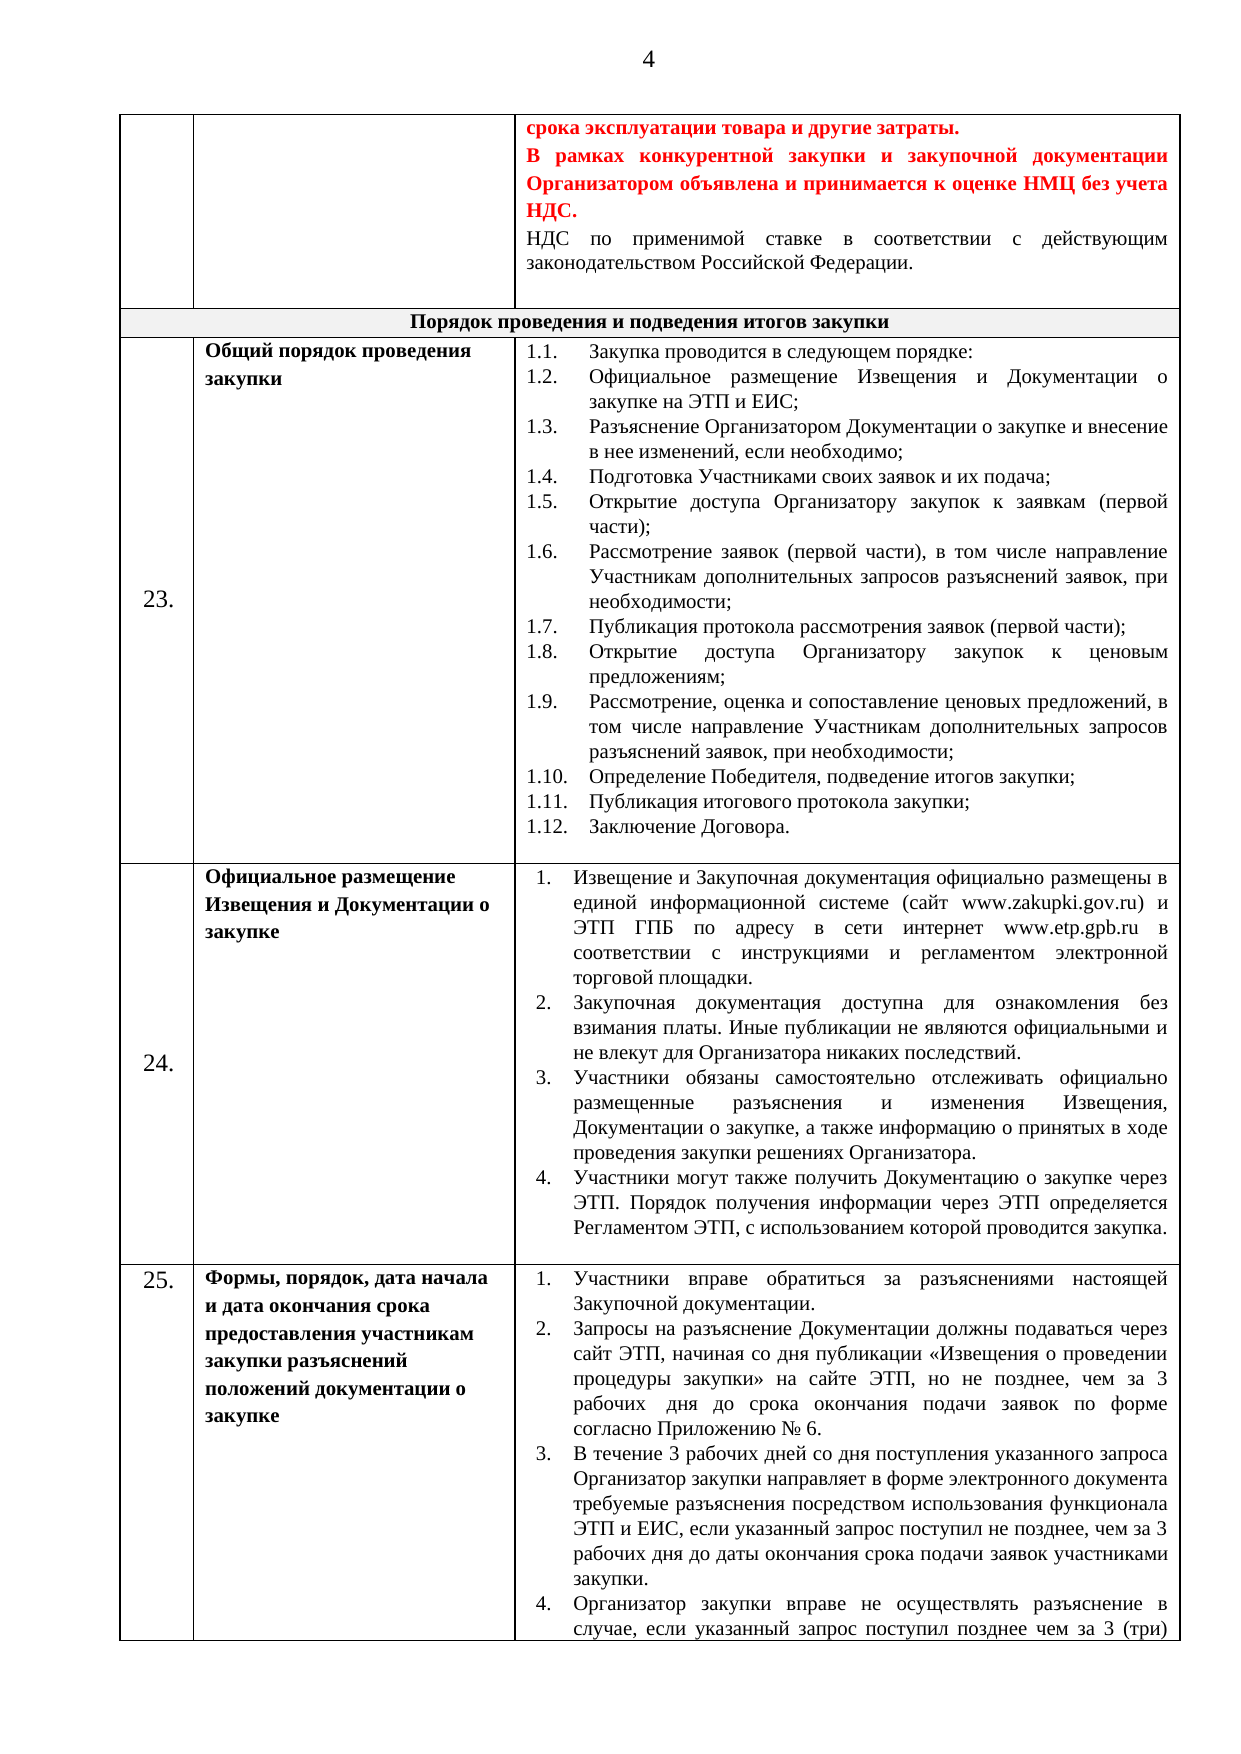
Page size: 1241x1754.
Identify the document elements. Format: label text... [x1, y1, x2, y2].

table_cell Закупка проводится в следующем порядке: Официальное размещение Извещения и Документации о закупке на ЭТП и ЕИС; Разъяснение Организатором Документации о закупке и внесение в нее изменений, если необходимо; Подготовка Участниками своих заявок и их подача; Открытие доступа Организатору закупок к заявкам (первой части); Рассмотрение заявок (первой части), в том числе направление Участникам дополнительных запросов разъяснений заявок, при необходимости; Публикация протокола рассмотрения заявок (первой части); Открытие доступа Организатору закупок к ценовым предложениям; Рассмотрение, оценка и сопоставление ценовых предложений, в том числе направление Участникам дополнительных запросов разъяснений заявок, при необходимости; Определение Победителя, подведение итогов закупки; Публикация итогового протокола закупки; Заключение Договора. [516, 338, 1179, 863]
table_cell Порядок проведения и подведения итогов закупки [121, 309, 1179, 337]
table_cell [121, 1265, 193, 1640]
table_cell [516, 115, 1179, 308]
table_cell [121, 115, 193, 308]
table_cell Общий порядок проведения закупки [194, 338, 514, 863]
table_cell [194, 115, 514, 308]
table_cell Официальное размещение Извещения и Документации о закупке [194, 864, 514, 1264]
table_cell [516, 1265, 1179, 1640]
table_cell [194, 1265, 514, 1640]
table_cell [121, 864, 193, 1264]
table_cell [121, 338, 193, 863]
table_cell Извещение и Закупочная документация официально размещены в единой информационной системе (сайт www.zakupki.gov.ru) и ЭТП ГПБ по адресу в сети интернет www.etp.gpb.ru в соответствии с инструкциями и регламентом электронной торговой площадки. Закупочная документация доступна для ознакомления без взимания платы. Иные публикации не являются официальными и не влекут для Организатора никаких последствий. Участники обязаны самостоятельно отслеживать официально размещенные разъяснения и изменения Извещения, Документации о закупке, а также информацию о принятых в ходе проведения закупки решениях Организатора. Участники могут также получить Документацию о закупке через ЭТП. Порядок получения информации через ЭТП определяется Регламентом ЭТП, с использованием которой проводится закупка. [516, 864, 1179, 1264]
